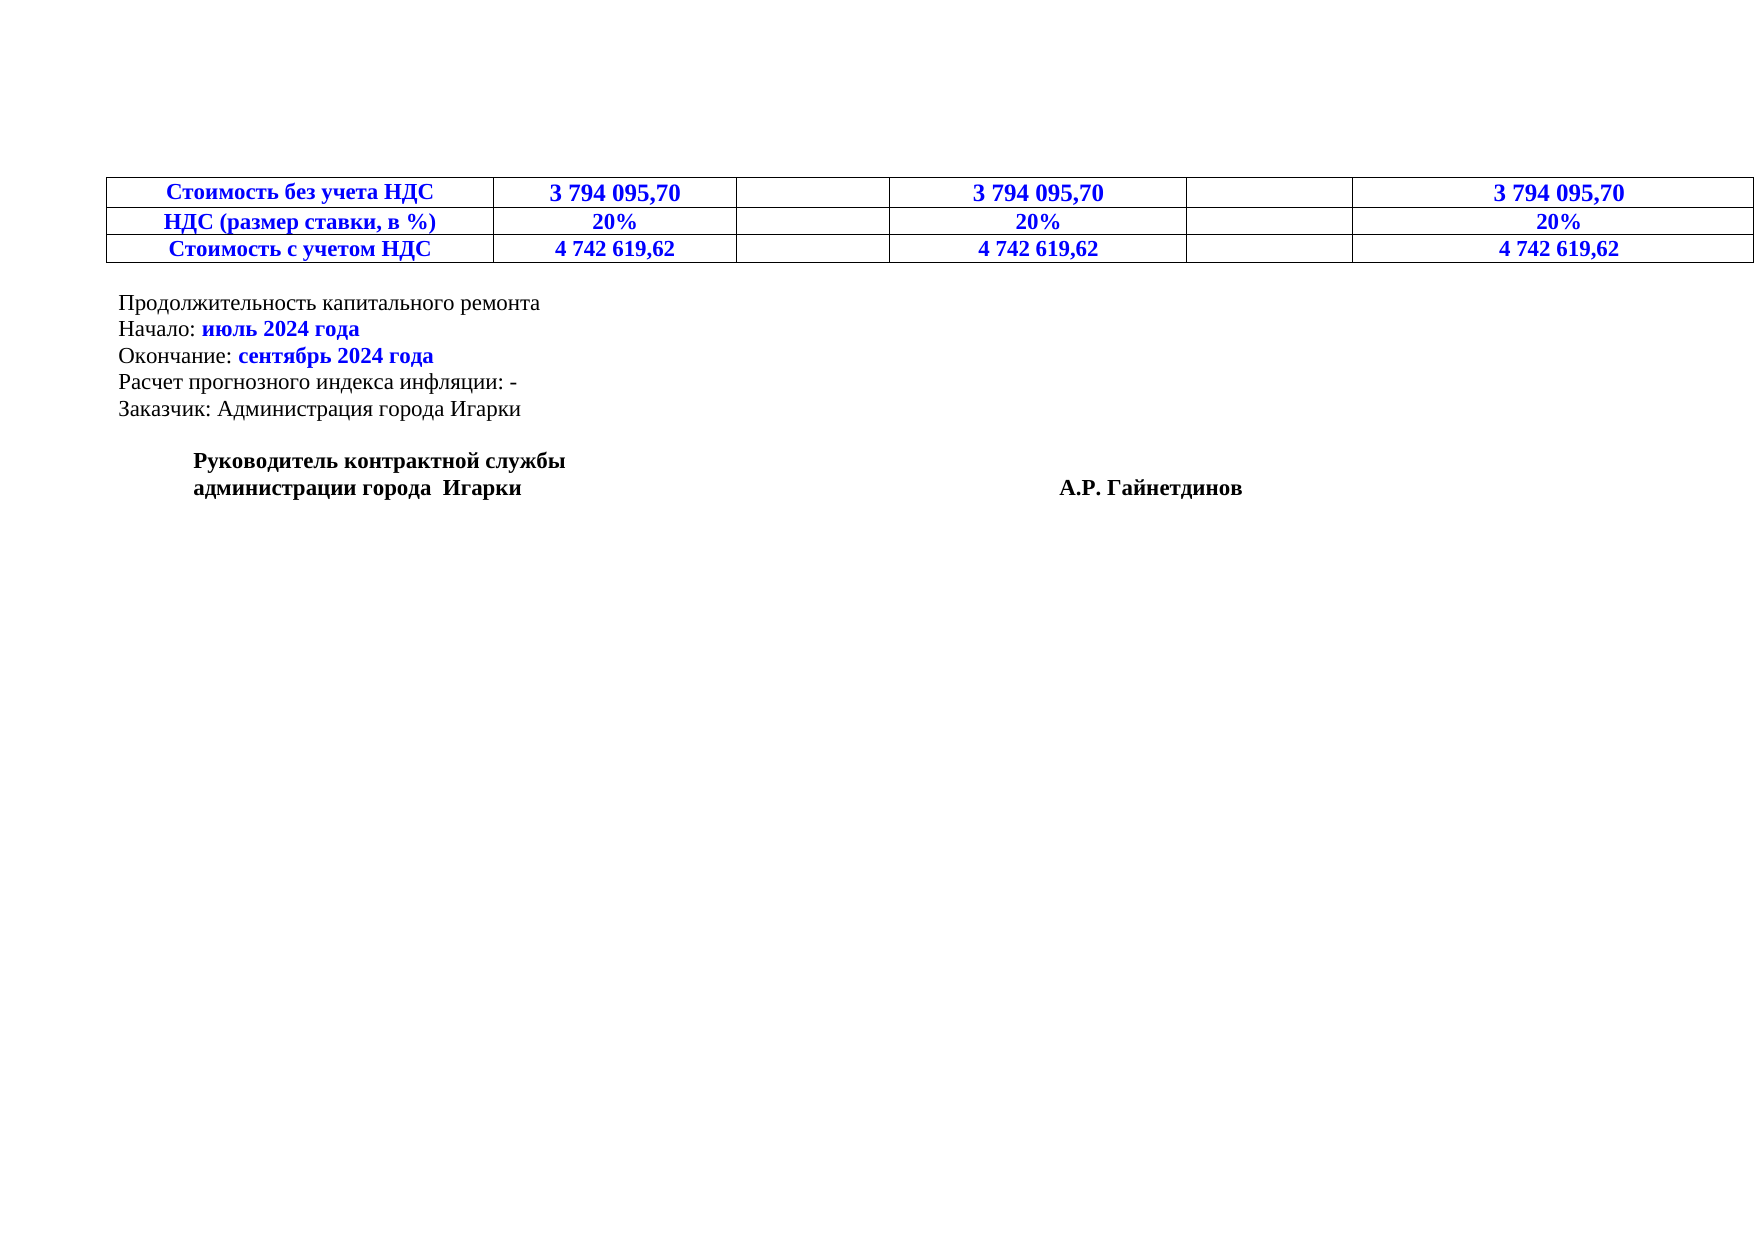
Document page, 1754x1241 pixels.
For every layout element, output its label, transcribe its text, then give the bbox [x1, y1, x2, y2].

table_cell [1187, 178, 1352, 207]
text администрации города Игарки А.Р. Гайнетдинов [118, 474, 1636, 500]
table_cell Стоимость без учета НДС [107, 178, 493, 207]
table_cell 4 742 619,62 [1353, 235, 1753, 262]
table_cell 20% [1353, 208, 1753, 234]
table_cell [737, 235, 889, 262]
text Окончание: сентябрь 2024 года [118, 342, 1636, 368]
table_cell 4 742 619,62 [494, 235, 736, 262]
text Расчет прогнозного индекса инфляции: - [118, 368, 1636, 394]
text Продолжительность капитального ремонта [118, 289, 1636, 316]
table_cell 4 742 619,62 [890, 235, 1186, 262]
table_cell [737, 208, 889, 234]
table_cell [737, 178, 889, 207]
text Начало: июль 2024 года [118, 316, 1636, 342]
text Заказчик: Администрация города Игарки [118, 394, 1636, 421]
table_cell 20% [494, 208, 736, 234]
table_cell 3 794 095,70 [890, 178, 1186, 207]
table_cell НДС (размер ставки, в %) [107, 208, 493, 234]
table_cell Стоимость с учетом НДС [107, 235, 493, 262]
table_cell 20% [890, 208, 1186, 234]
table_cell [1187, 235, 1352, 262]
table_cell [1187, 208, 1352, 234]
table_cell 3 794 095,70 [1353, 178, 1753, 207]
table_cell 3 794 095,70 [494, 178, 736, 207]
text Руководитель контрактной службы [118, 447, 1636, 474]
